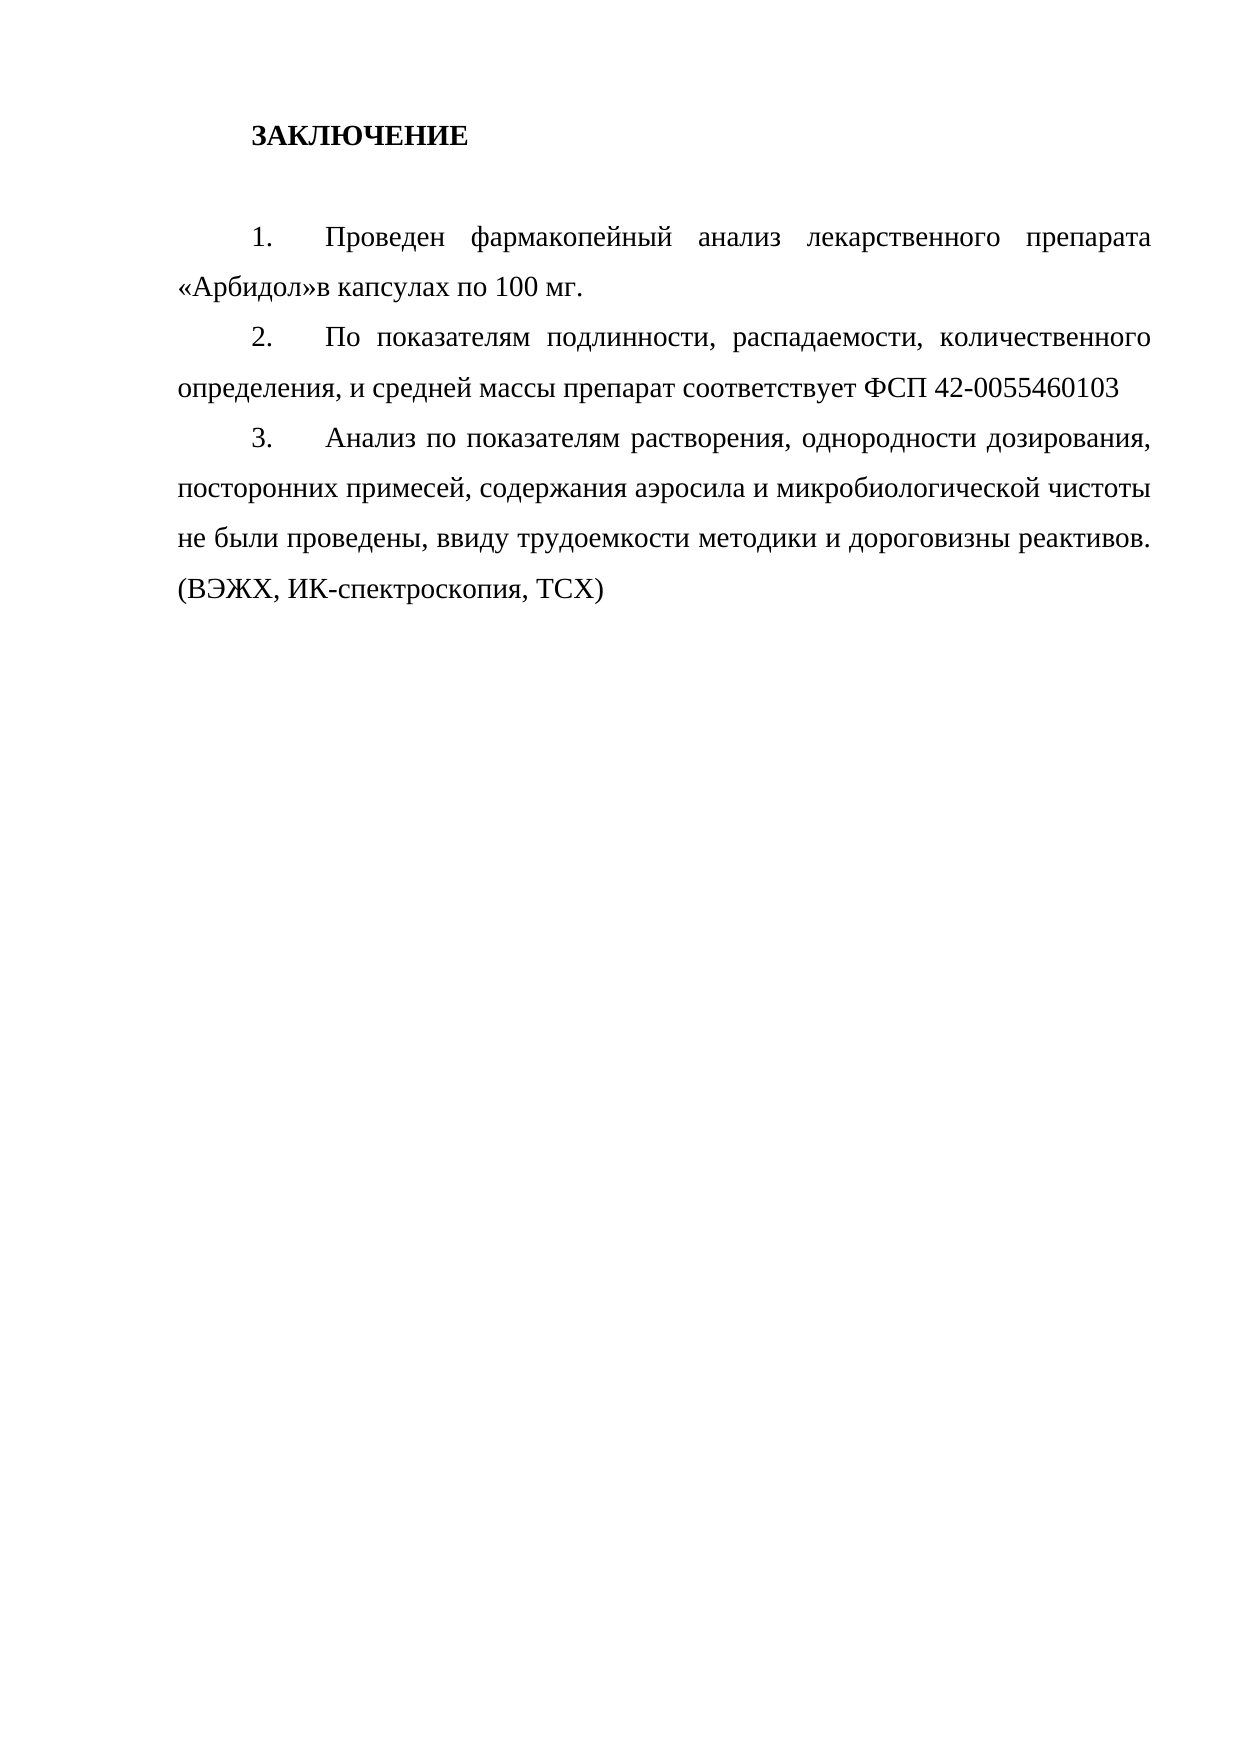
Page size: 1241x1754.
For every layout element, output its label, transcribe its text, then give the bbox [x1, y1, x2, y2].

list Проведен фармакопейный анализ лекарственного препарата «Арбидол»в капсулах по 100 мг. [177, 219, 1152, 303]
text ЗАКЛЮЧЕНИЕ [177, 118, 1152, 152]
list Анализ по показателям растворения, однородности дозирования, посторонних примесей, содержания аэросила и микробиологической чистоты не были проведены, ввиду трудоемкости методики и дороговизны реактивов. (ВЭЖХ, ИК-спектроскопия, ТСХ) [177, 420, 1152, 604]
list По показателям подлинности, распадаемости, количественного определения, и средней массы препарат соответствует ФСП 42-0055460103 [177, 319, 1152, 403]
